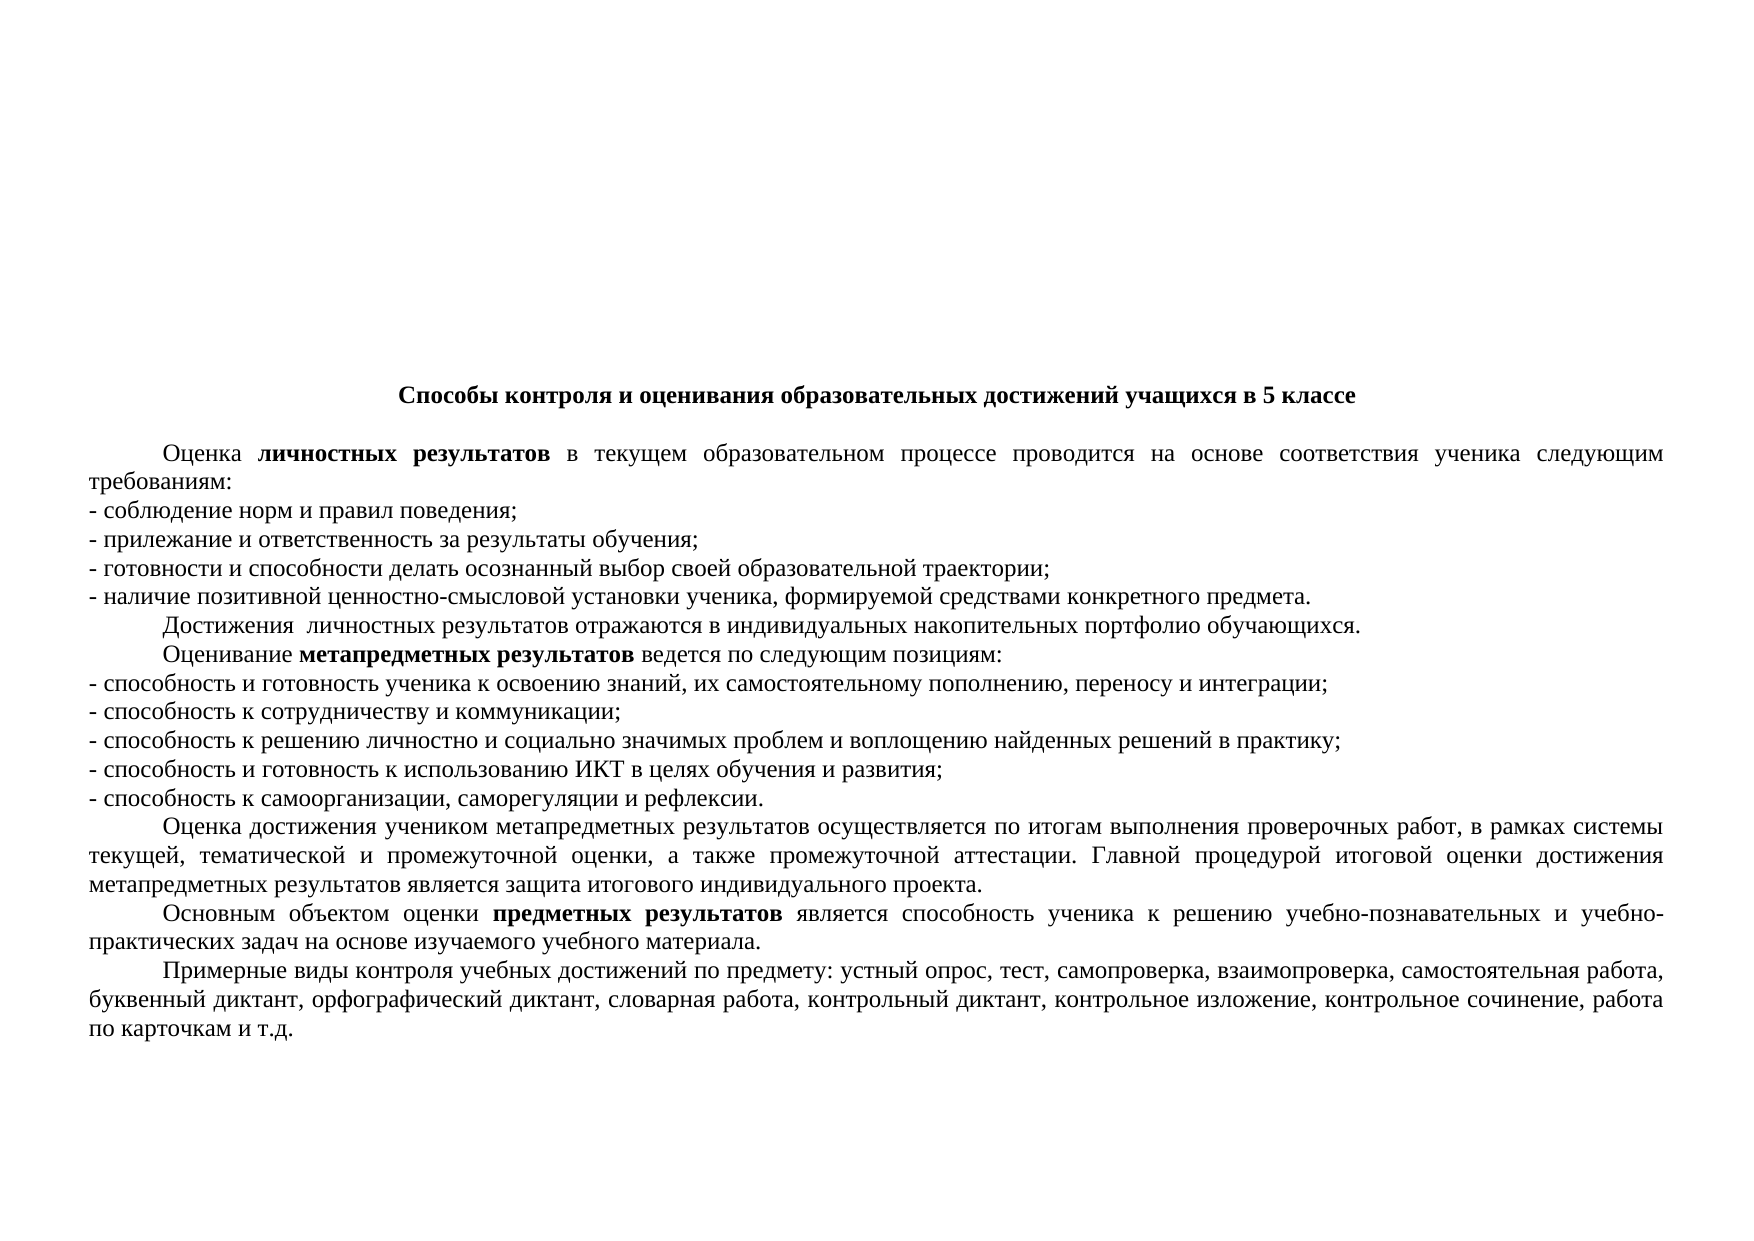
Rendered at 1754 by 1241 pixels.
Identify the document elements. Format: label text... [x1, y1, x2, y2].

text Оценка достижения учеником метапредметных результатов осуществляется по итогам выполнения проверочных работ, в рамках системы текущей, тематической и промежуточной оценки, а также промежуточной аттестации. Главной процедурой итоговой оценки достижения метапредметных результатов является защита итогового индивидуального проекта. [89, 811, 1665, 898]
text Способы контроля и оценивания образовательных достижений учащихся в 5 классе [89, 380, 1665, 409]
text - соблюдение норм и правил поведения; [89, 495, 1665, 524]
text - прилежание и ответственность за результаты обучения; [89, 524, 1665, 553]
text Оценивание метапредметных результатов ведется по следующим позициям: [89, 639, 1665, 668]
text - готовности и способности делать осознанный выбор своей образовательной траектории; [89, 553, 1665, 581]
text Оценка личностных результатов в текущем образовательном процессе проводится на основе соответствия ученика следующим требованиям: [89, 438, 1665, 495]
text - способность к решению личностно и социально значимых проблем и воплощению найденных решений в практику; [89, 725, 1665, 754]
text - способность и готовность к использованию ИКТ в целях обучения и развития; [89, 754, 1665, 783]
text Примерные виды контроля учебных достижений по предмету: устный опрос, тест, самопроверка, взаимопроверка, самостоятельная работа, буквенный диктант, орфографический диктант, словарная работа, контрольный диктант, контрольное изложение, контрольное сочинение, работа по карточкам и т.д. [89, 955, 1665, 1041]
text Достижения личностных результатов отражаются в индивидуальных накопительных портфолио обучающихся. [89, 610, 1665, 639]
text - способность и готовность ученика к освоению знаний, их самостоятельному пополнению, переносу и интеграции; [89, 668, 1665, 696]
text Основным объектом оценки предметных результатов является способность ученика к решению учебно-познавательных и учебно-практических задач на основе изучаемого учебного материала. [89, 898, 1665, 955]
text - наличие позитивной ценностно-смысловой установки ученика, формируемой средствами конкретного предмета. [89, 581, 1665, 610]
text - способность к сотрудничеству и коммуникации; [89, 696, 1665, 725]
text - способность к самоорганизации, саморегуляции и рефлексии. [89, 783, 1665, 811]
